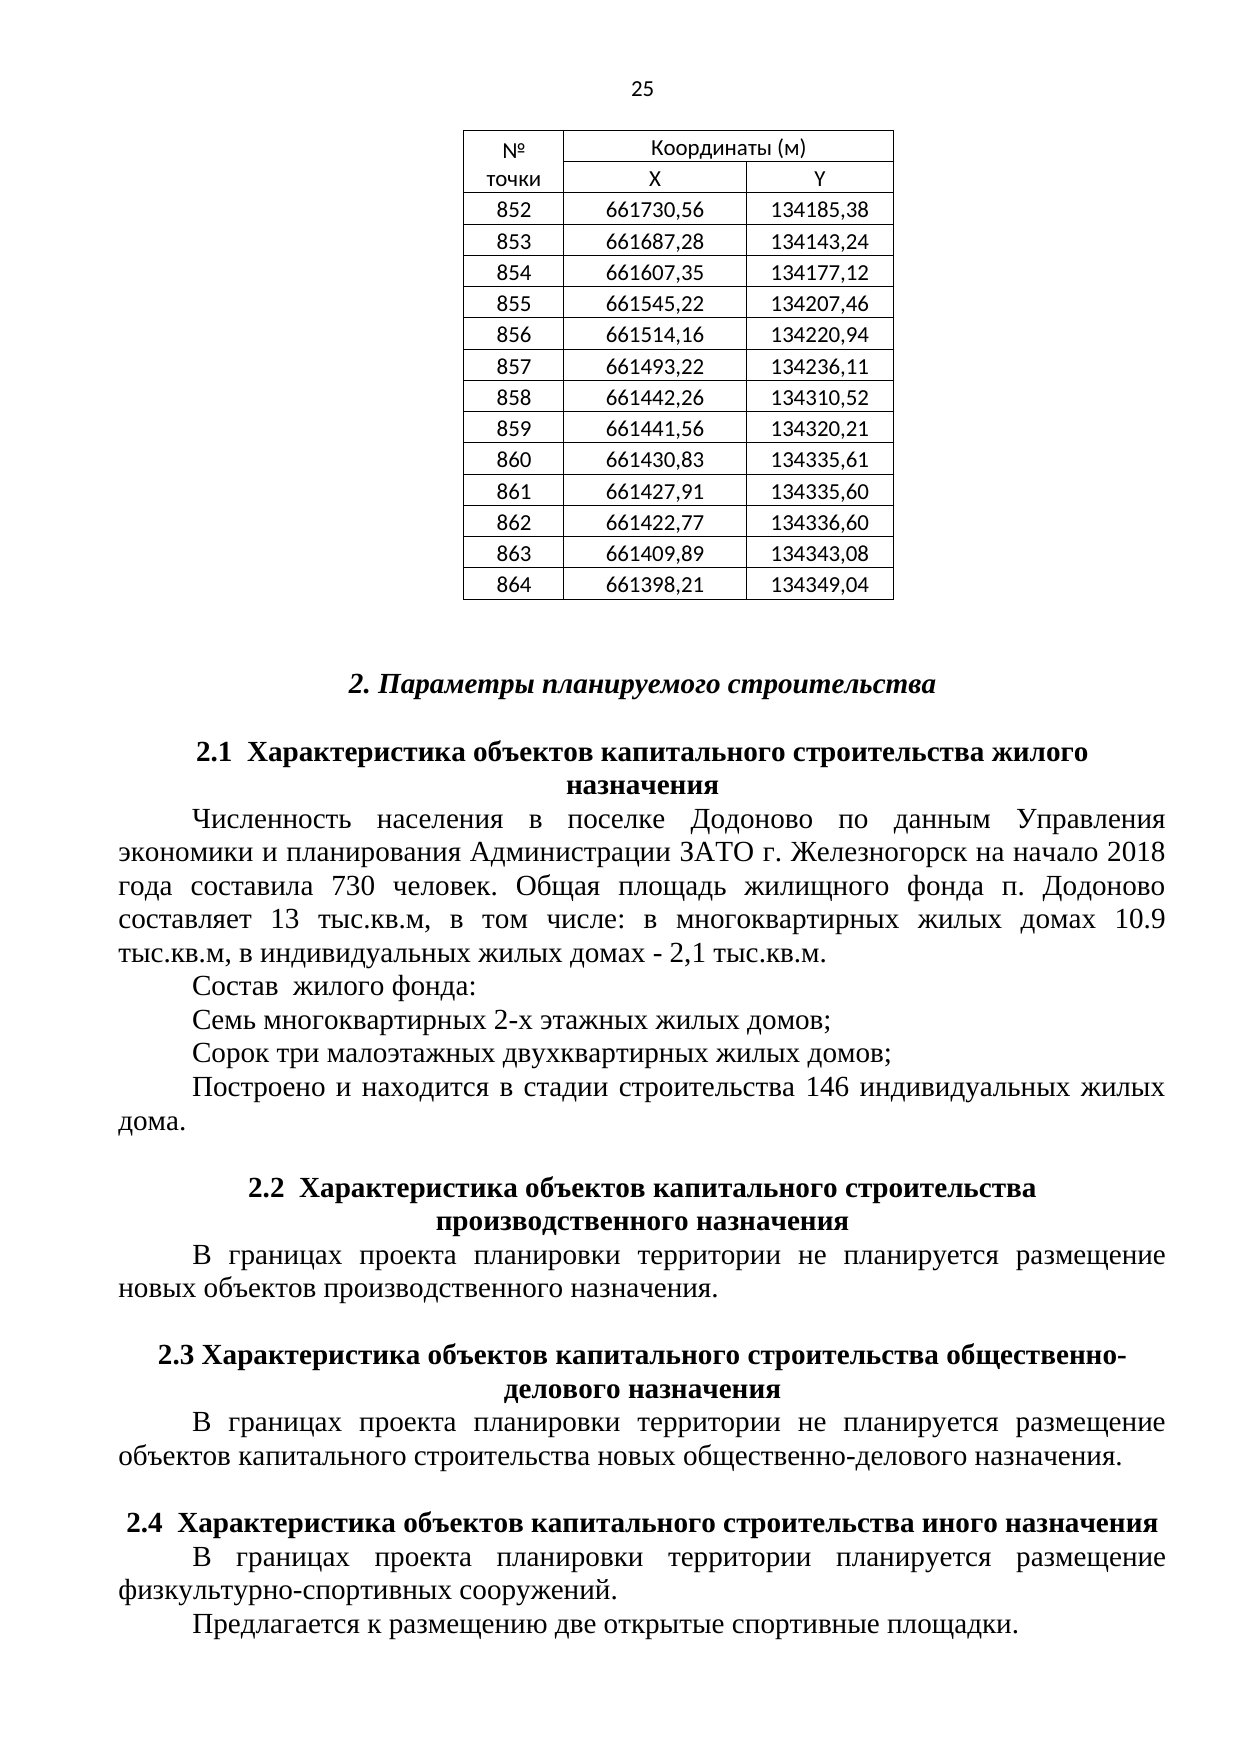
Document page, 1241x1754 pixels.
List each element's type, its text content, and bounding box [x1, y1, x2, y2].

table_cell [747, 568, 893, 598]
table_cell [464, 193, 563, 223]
table_header Координаты (м) [564, 131, 893, 161]
text Численность населения в поселке Додоново по данным Управления экономики и планирования Администрации ЗАТО г. Железногорск на начало 2018 года составила 730 человек. Общая площадь жилищного фонда п. Додоново составляет 13 тыс.кв.м, в том числе: в многоквартирных жилых домах 10.9 тыс.кв.м, в индивидуальных жилых домах - 2,1 тыс.кв.м. [118, 801, 1167, 968]
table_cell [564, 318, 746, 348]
text Предлагается к размещению две открытые спортивные площадки. [118, 1606, 1167, 1639]
text Семь многоквартирных 2-х этажных жилых домов; [118, 1002, 1167, 1036]
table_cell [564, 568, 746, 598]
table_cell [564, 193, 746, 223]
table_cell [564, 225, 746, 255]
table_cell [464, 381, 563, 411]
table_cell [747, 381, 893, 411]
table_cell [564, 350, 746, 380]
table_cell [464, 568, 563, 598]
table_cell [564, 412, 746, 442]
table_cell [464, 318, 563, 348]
text В границах проекта планировки территории планируется размещение физкультурно-спортивных сооружений. [118, 1539, 1167, 1606]
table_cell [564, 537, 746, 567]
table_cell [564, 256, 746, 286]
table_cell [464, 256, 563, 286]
text В границах проекта планировки территории не планируется размещение объектов капитального строительства новых общественно-делового назначения. [118, 1404, 1167, 1472]
text 2.1 Характеристика объектов капитального строительства жилого назначения [118, 734, 1167, 801]
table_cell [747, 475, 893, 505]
text 2.2 Характеристика объектов капитального строительства производственного назначения [118, 1170, 1167, 1237]
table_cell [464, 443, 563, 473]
text В границах проекта планировки территории не планируется размещение новых объектов производственного назначения. [118, 1237, 1167, 1304]
text 2.4 Характеристика объектов капитального строительства иного назначения [118, 1505, 1167, 1539]
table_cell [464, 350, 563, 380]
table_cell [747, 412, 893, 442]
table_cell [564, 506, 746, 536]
text Построено и находится в стадии строительства 146 индивидуальных жилых дома. [118, 1069, 1167, 1136]
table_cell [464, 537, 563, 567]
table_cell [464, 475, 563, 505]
text Состав жилого фонда: [118, 968, 1167, 1002]
table_cell Y [747, 162, 893, 192]
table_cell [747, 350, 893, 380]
text Сорок три малоэтажных двухквартирных жилых домов; [118, 1036, 1167, 1069]
text 2.3 Характеристика объектов капитального строительства общественно-делового назначения [118, 1337, 1167, 1404]
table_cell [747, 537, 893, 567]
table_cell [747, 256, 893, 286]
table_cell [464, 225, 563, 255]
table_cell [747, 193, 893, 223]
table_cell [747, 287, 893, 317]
table_header № точки [464, 131, 563, 192]
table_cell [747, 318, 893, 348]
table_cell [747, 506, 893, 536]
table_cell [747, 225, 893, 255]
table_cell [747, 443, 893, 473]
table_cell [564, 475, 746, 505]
text 2. Параметры планируемого строительства [118, 667, 1167, 700]
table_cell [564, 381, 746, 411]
table_cell X [564, 162, 746, 192]
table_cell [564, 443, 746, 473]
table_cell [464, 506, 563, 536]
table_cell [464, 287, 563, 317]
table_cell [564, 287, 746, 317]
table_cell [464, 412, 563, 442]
